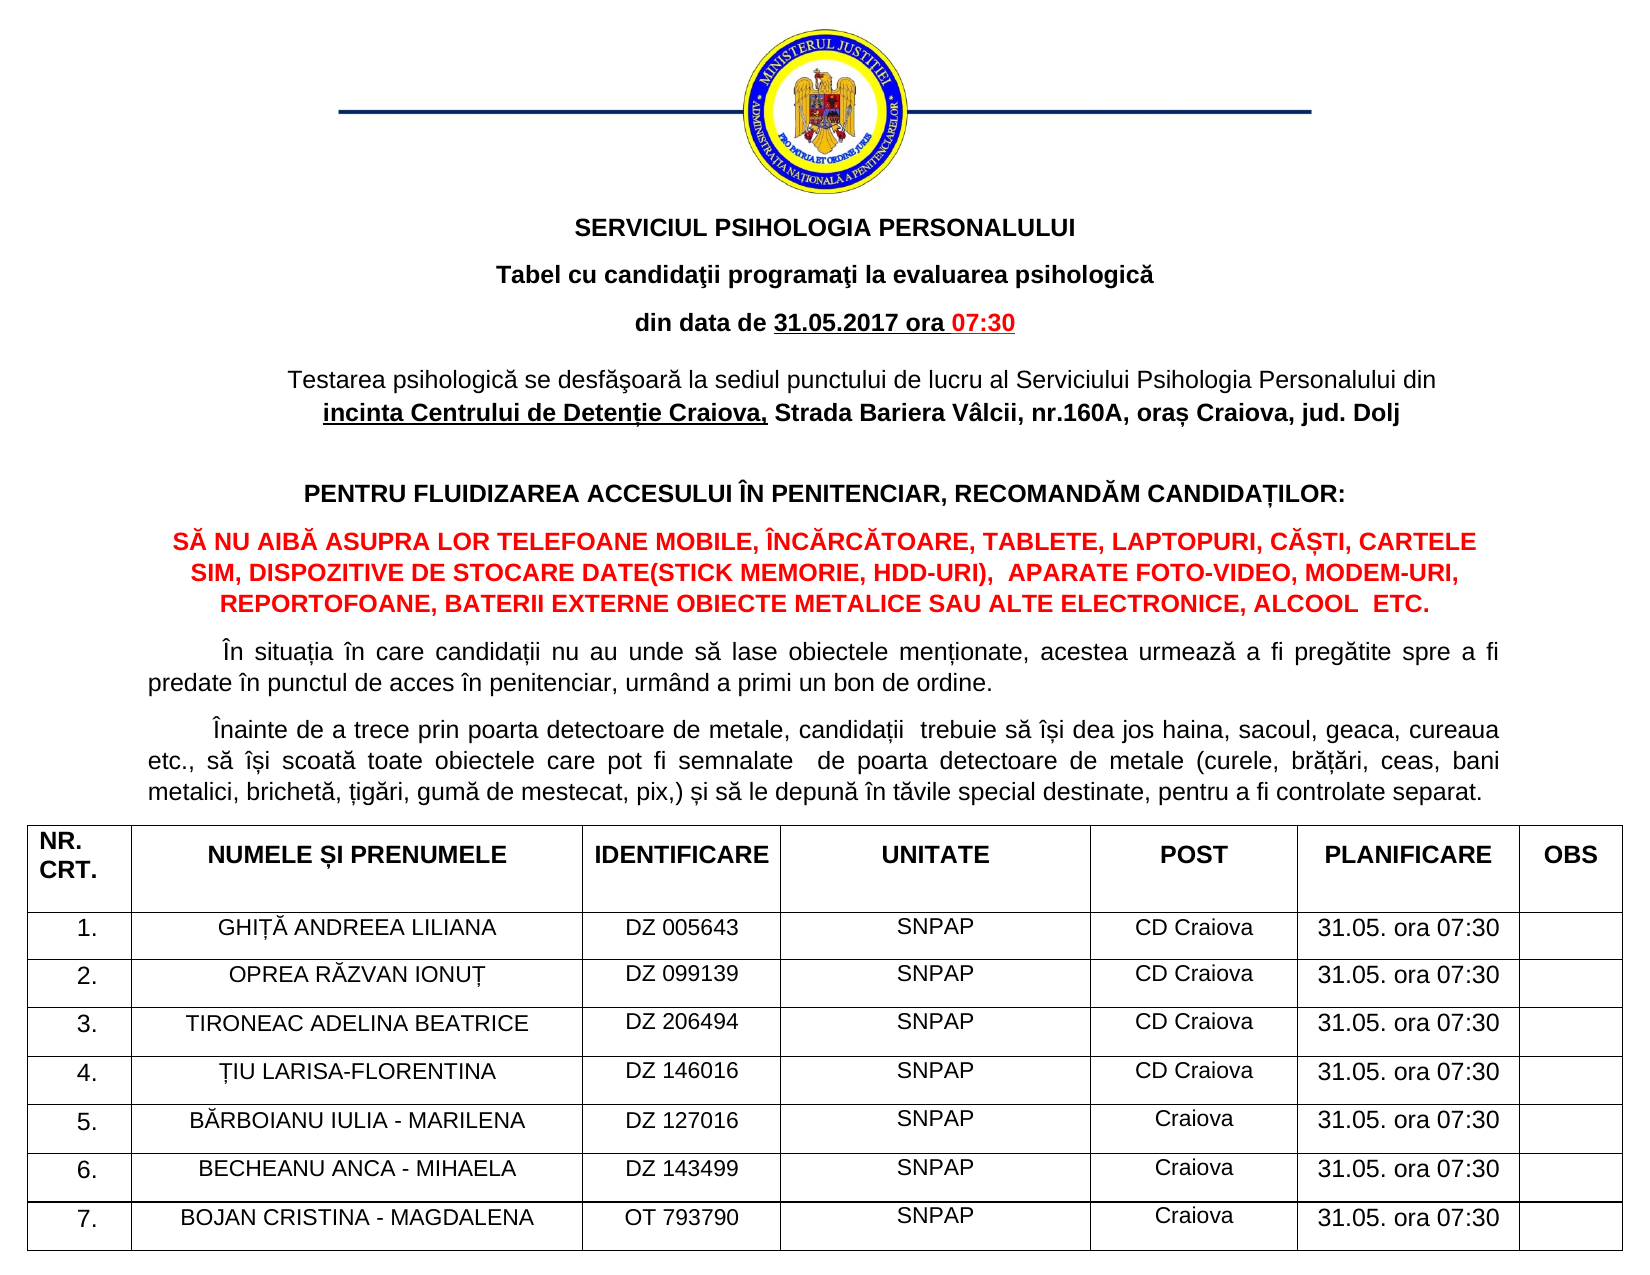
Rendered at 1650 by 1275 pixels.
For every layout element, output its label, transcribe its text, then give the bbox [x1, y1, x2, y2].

table_cell [1520, 1008, 1622, 1056]
table_cell CD Craiova [1091, 1008, 1297, 1056]
text SĂ NU AIBĂ ASUPRA LOR TELEFOANE MOBILE, ÎNCĂRCĂTOARE, TABLETE, LAPTOPURI, CĂȘTI, CARTELE SIM, DISPOZITIVE DE STOCARE DATE(STICK MEMORIE, HDD-URI), APARATE FOTO-VIDEO, MODEM-URI, REPORTOFOANE, BATERII EXTERNE OBIECTE METALICE SAU ALTE ELECTRONICE, ALCOOL ETC. [148, 527, 1502, 617]
table_cell SNPAP [781, 913, 1090, 959]
table_cell SNPAP [781, 1008, 1090, 1056]
text PENTRU FLUIDIZAREA ACCESULUI ÎN PENITENCIAR, RECOMANDĂM CANDIDAȚILOR: [148, 479, 1502, 508]
table_cell DZ 146016 [583, 1057, 780, 1104]
table_header UNITATE [781, 826, 1090, 912]
picture [338, 29, 1312, 194]
table_header PLANIFICARE [1298, 826, 1519, 912]
table_cell GHIȚĂ ANDREEA LILIANA [132, 913, 582, 959]
text incinta Centrului de Detenție Craiova, Strada Bariera Vâlcii, nr.160A, oraș Craiova, jud. Dolj [148, 398, 1502, 427]
table_cell [28, 1203, 131, 1250]
table_header NR. CRT. [28, 826, 131, 912]
table_cell CD Craiova [1091, 960, 1297, 1007]
table_cell [1520, 1105, 1622, 1153]
text Tabel cu candidaţii programaţi la evaluarea psihologică [148, 260, 1502, 289]
table_cell BĂRBOIANU IULIA - MARILENA [132, 1105, 582, 1153]
table_cell 31.05. ora 07:30 [1298, 1154, 1519, 1201]
table_header NUMELE ȘI PRENUMELE [132, 826, 582, 912]
table_cell SNPAP [781, 960, 1090, 1007]
table_cell ȚIU LARISA-FLORENTINA [132, 1057, 582, 1104]
table_cell Craiova [1091, 1203, 1297, 1250]
table_cell 31.05. ora 07:30 [1298, 960, 1519, 1007]
table_cell DZ 005643 [583, 913, 780, 959]
table_cell [28, 1008, 131, 1056]
table_cell [28, 1057, 131, 1104]
table_cell [1520, 1057, 1622, 1104]
table_header POST [1091, 826, 1297, 912]
table_cell CD Craiova [1091, 1057, 1297, 1104]
text Înainte de a trece prin poarta detectoare de metale, candidații trebuie să își dea jos haina, sacoul, geaca, cureaua etc., să își scoată toate obiectele care pot fi semnalate de poarta detectoare de metale (curele, brățări, ceas, bani metalici, brichetă, țigări, gumă de mestecat, pix,) și să le depună în tăvile special destinate, pentru a fi controlate separat. [148, 715, 1502, 806]
table_cell [1520, 913, 1622, 959]
table_cell [28, 960, 131, 1007]
text din data de 31.05.2017 ora 07:30 [148, 308, 1502, 337]
table_cell CD Craiova [1091, 913, 1297, 959]
table_cell DZ 206494 [583, 1008, 780, 1056]
table_cell DZ 099139 [583, 960, 780, 1007]
table_cell DZ 127016 [583, 1105, 780, 1153]
table_cell [28, 913, 131, 959]
table_header OBS [1520, 826, 1622, 912]
table_cell 31.05. ora 07:30 [1298, 1105, 1519, 1153]
text SERVICIUL PSIHOLOGIA PERSONALULUI [148, 212, 1502, 241]
table_cell [28, 1105, 131, 1153]
table_cell SNPAP [781, 1105, 1090, 1153]
table_cell [28, 1154, 131, 1201]
table_cell 31.05. ora 07:30 [1298, 1057, 1519, 1104]
table_cell 31.05. ora 07:30 [1298, 913, 1519, 959]
text În situația în care candidații nu au unde să lase obiectele menționate, acestea urmează a fi pregătite spre a fi predate în punctul de acces în penitenciar, urmând a primi un bon de ordine. [148, 636, 1502, 696]
table_cell 31.05. ora 07:30 [1298, 1008, 1519, 1056]
table_cell DZ 143499 [583, 1154, 780, 1201]
table_cell BECHEANU ANCA - MIHAELA [132, 1154, 582, 1201]
table_cell 31.05. ora 07:30 [1298, 1203, 1519, 1250]
table_cell Craiova [1091, 1154, 1297, 1201]
table_cell SNPAP [781, 1203, 1090, 1250]
table_cell Craiova [1091, 1105, 1297, 1153]
table_cell [1520, 960, 1622, 1007]
table_cell SNPAP [781, 1154, 1090, 1201]
text Testarea psihologică se desfăşoară la sediul punctului de lucru al Serviciului Psihologia Personalului din [223, 365, 1502, 394]
table_cell [1520, 1154, 1622, 1201]
table_header IDENTIFICARE [583, 826, 780, 912]
table_cell [1520, 1203, 1622, 1250]
table_cell OPREA RĂZVAN IONUȚ [132, 960, 582, 1007]
table_cell OT 793790 [583, 1203, 780, 1250]
table_cell TIRONEAC ADELINA BEATRICE [132, 1008, 582, 1056]
table_cell SNPAP [781, 1057, 1090, 1104]
table_cell BOJAN CRISTINA - MAGDALENA [132, 1203, 582, 1250]
